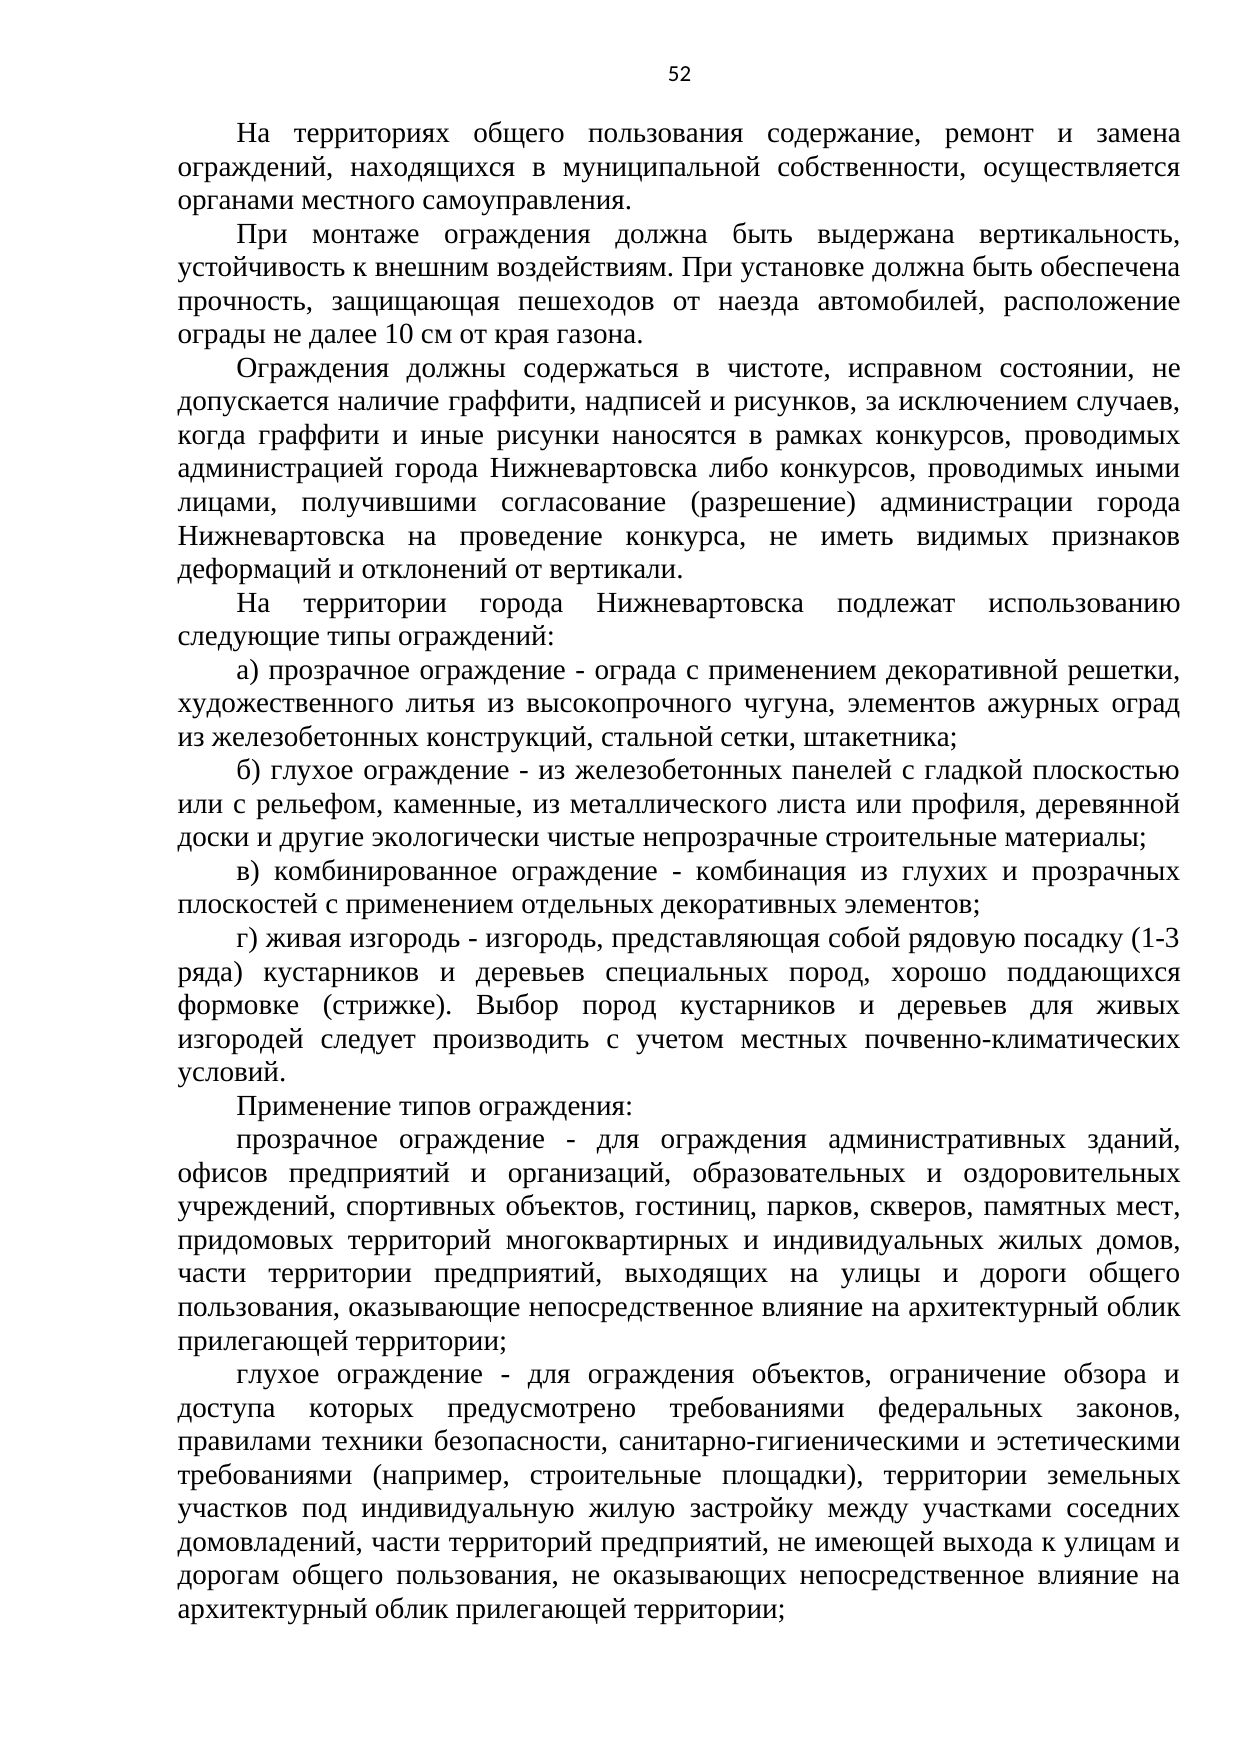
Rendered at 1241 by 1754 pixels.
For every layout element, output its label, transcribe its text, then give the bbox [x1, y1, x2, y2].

text прозрачное ограждение - для ограждения административных зданий, офисов предприятий и организаций, образовательных и оздоровительных учреждений, спортивных объектов, гостиниц, парков, скверов, памятных мест, придомовых территорий многоквартирных и индивидуальных жилых домов, части территории предприятий, выходящих на улицы и дороги общего пользования, оказывающие непосредственное влияние на архитектурный облик прилегающей территории; [177, 1121, 1181, 1356]
text При монтаже ограждения должна быть выдержана вертикальность, устойчивость к внешним воздействиям. При установке должна быть обеспечена прочность, защищающая пешеходов от наезда автомобилей, расположение ограды не далее 10 см от края газона. [177, 216, 1181, 350]
text Применение типов ограждения: [177, 1088, 1181, 1121]
text б) глухое ограждение - из железобетонных панелей с гладкой плоскостью или с рельефом, каменные, из металлического листа или профиля, деревянной доски и другие экологически чистые непрозрачные строительные материалы; [177, 752, 1181, 853]
text Ограждения должны содержаться в чистоте, исправном состоянии, не допускается наличие граффити, надписей и рисунков, за исключением случаев, когда граффити и иные рисунки наносятся в рамках конкурсов, проводимых администрацией города Нижневартовска либо конкурсов, проводимых иными лицами, получившими согласование (разрешение) администрации города Нижневартовска на проведение конкурса, не иметь видимых признаков деформаций и отклонений от вертикали. [177, 350, 1181, 585]
text в) комбинированное ограждение - комбинация из глухих и прозрачных плоскостей с применением отдельных декоративных элементов; [177, 853, 1181, 920]
text глухое ограждение - для ограждения объектов, ограничение обзора и доступа которых предусмотрено требованиями федеральных законов, правилами техники безопасности, санитарно-гигиеническими и эстетическими требованиями (например, строительные площадки), территории земельных участков под индивидуальную жилую застройку между участками соседних домовладений, части территорий предприятий, не имеющей выхода к улицам и дорогам общего пользования, не оказывающих непосредственное влияние на архитектурный облик прилегающей территории; [177, 1356, 1181, 1624]
text г) живая изгородь - изгородь, представляющая собой рядовую посадку (1-3 ряда) кустарников и деревьев специальных пород, хорошо поддающихся формовке (стрижке). Выбор пород кустарников и деревьев для живых изгородей следует производить с учетом местных почвенно-климатических условий. [177, 920, 1181, 1088]
text На территории города Нижневартовска подлежат использованию следующие типы ограждений: [177, 585, 1181, 652]
text а) прозрачное ограждение - ограда с применением декоративной решетки, художественного литья из высокопрочного чугуна, элементов ажурных оград из железобетонных конструкций, стальной сетки, штакетника; [177, 652, 1181, 752]
text На территориях общего пользования содержание, ремонт и замена ограждений, находящихся в муниципальной собственности, осуществляется органами местного самоуправления. [177, 115, 1181, 216]
